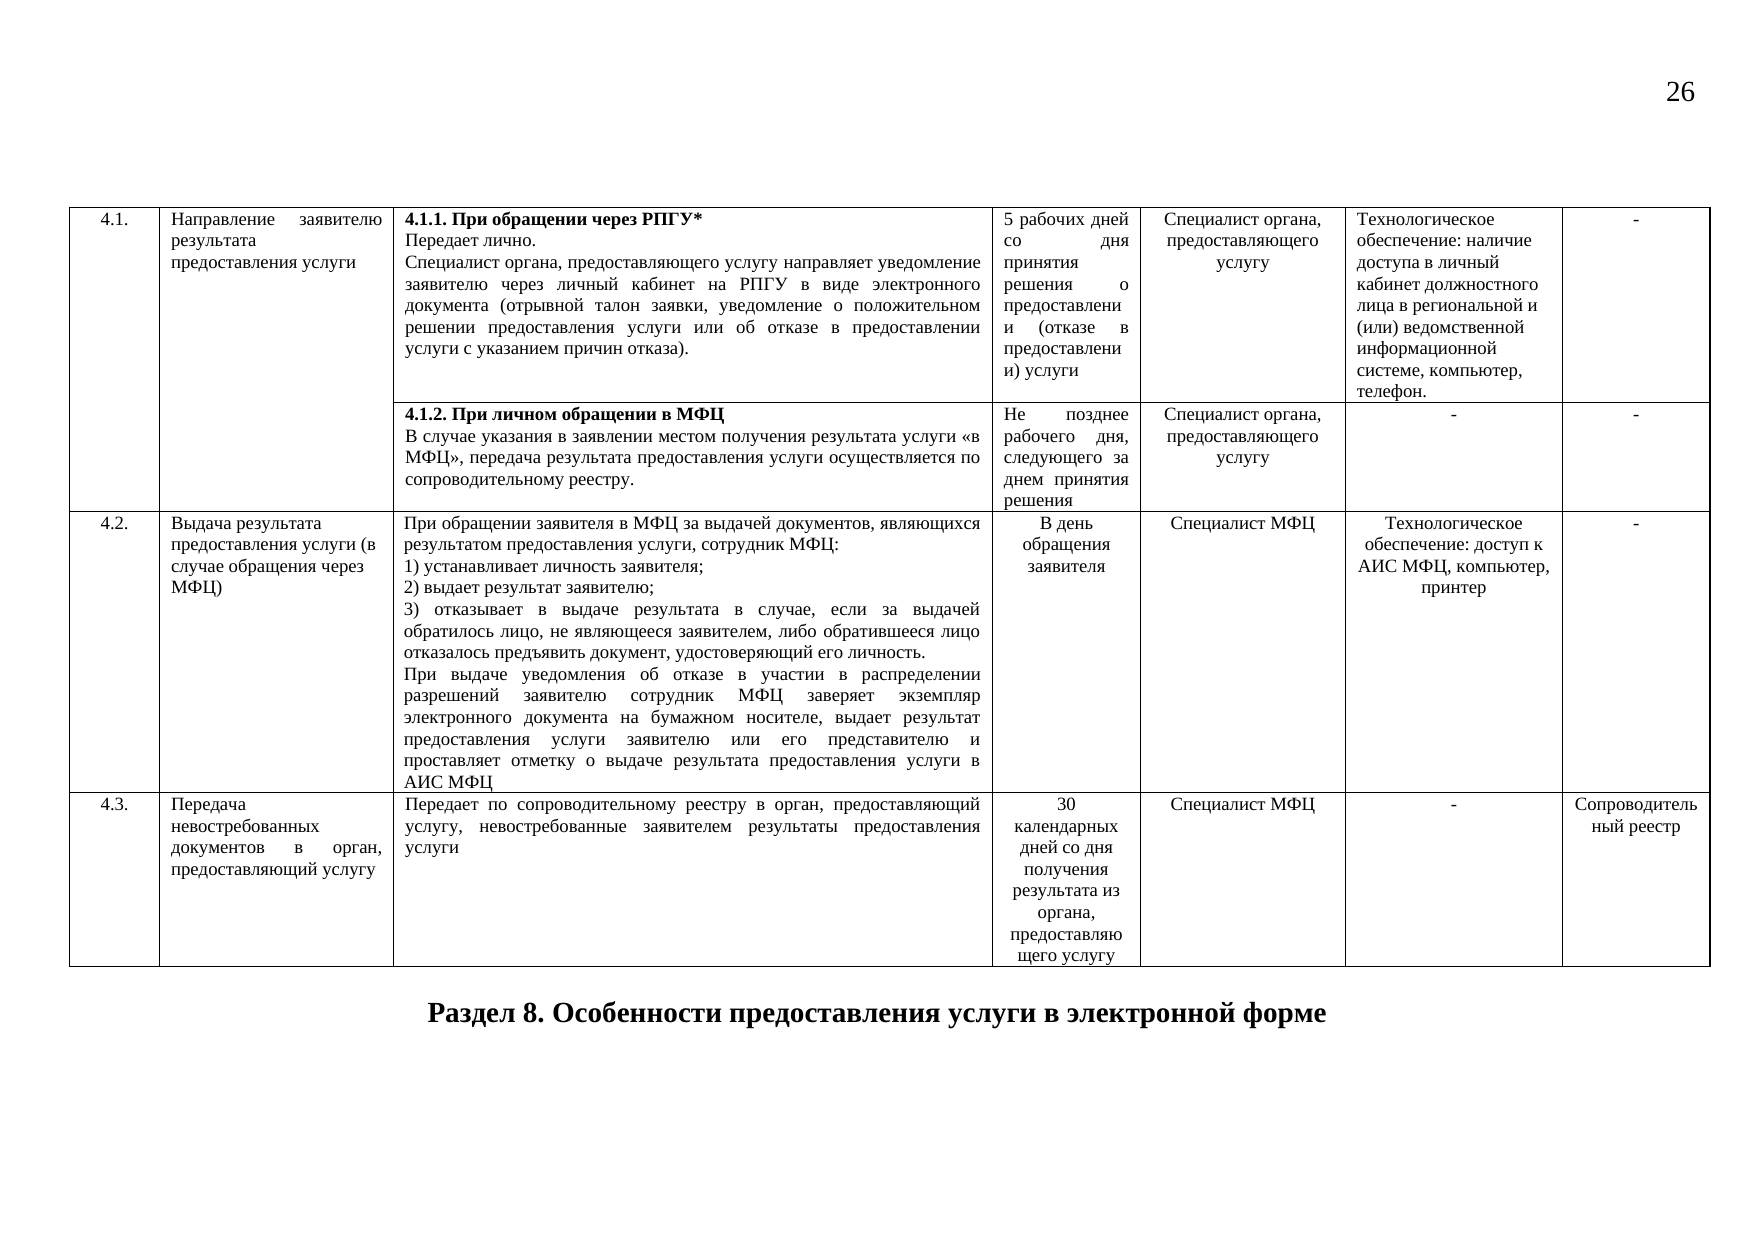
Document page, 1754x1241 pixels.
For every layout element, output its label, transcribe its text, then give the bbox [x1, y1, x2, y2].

table_cell 4.1.2. При личном обращении в МФЦ В случае указания в заявлении местом получения результата услуги «в МФЦ», передача результата предоставления услуги осуществляется по сопроводительному реестру. [394, 403, 992, 511]
table_cell Направление заявителю результата предоставления услуги [160, 208, 393, 511]
table_cell Передача невостребованных документов в орган, предоставляющий услугу [160, 793, 393, 966]
table_cell В день обращения заявителя [993, 512, 1140, 792]
table_cell 30 календарных дней со дня получения результата из органа, предоставляющего услугу [993, 793, 1140, 966]
table_cell 4.1. [70, 208, 159, 511]
table_cell - [1563, 512, 1709, 792]
table_cell - [1563, 403, 1709, 511]
table_cell Не позднее рабочего дня, следующего за днем принятия решения [993, 403, 1140, 511]
table_cell Специалист МФЦ [1141, 512, 1345, 792]
table_cell Специалист МФЦ [1141, 793, 1345, 966]
table_cell - [1346, 403, 1562, 511]
text Раздел 8. Особенности предоставления услуги в электронной форме [59, 995, 1695, 1028]
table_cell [1141, 208, 1345, 402]
table_cell 4.1.1. При обращении через РПГУ* Передает лично. Специалист органа, предоставляющего услугу направляет уведомление заявителю через личный кабинет на РПГУ в виде электронного документа (отрывной талон заявки, уведомление о положительном решении предоставления услуги или об отказе в предоставлении услуги с указанием причин отказа). [394, 208, 992, 402]
table_cell Технологическое обеспечение: доступ к АИС МФЦ, компьютер, принтер [1346, 512, 1562, 792]
table_cell 4.2. [70, 512, 159, 792]
table_cell 4.3. [70, 793, 159, 966]
table_cell 5 рабочих дней со дня принятия решения о предоставлении (отказе в предоставлении) услуги [993, 208, 1140, 402]
table_cell Выдача результата предоставления услуги (в случае обращения через МФЦ) [160, 512, 393, 792]
table_cell Специалист органа, предоставляющего услугу [1141, 403, 1345, 511]
table_cell Технологическое обеспечение: наличие доступа в личный кабинет должностного лица в региональной и (или) ведомственной информационной системе, компьютер, телефон. [1346, 208, 1562, 402]
table_cell Сопроводительный реестр [1563, 793, 1709, 966]
table_cell - [1346, 793, 1562, 966]
table_cell При обращении заявителя в МФЦ за выдачей документов, являющихся результатом предоставления услуги, сотрудник МФЦ: 1) устанавливает личность заявителя; 2) выдает результат заявителю; 3) отказывает в выдаче результата в случае, если за выдачей обратилось лицо, не являющееся заявителем, либо обратившееся лицо отказалось предъявить документ, удостоверяющий его личность. При выдаче уведомления об отказе в участии в распределении разрешений заявителю сотрудник МФЦ заверяет экземпляр электронного документа на бумажном носителе, выдает результат предоставления услуги заявителю или его представителю и проставляет отметку о выдаче результата предоставления услуги в АИС МФЦ [394, 512, 992, 792]
table_cell - [1563, 208, 1709, 402]
table_cell Передает по сопроводительному реестру в орган, предоставляющий услугу, невостребованные заявителем результаты предоставления услуги [394, 793, 992, 966]
